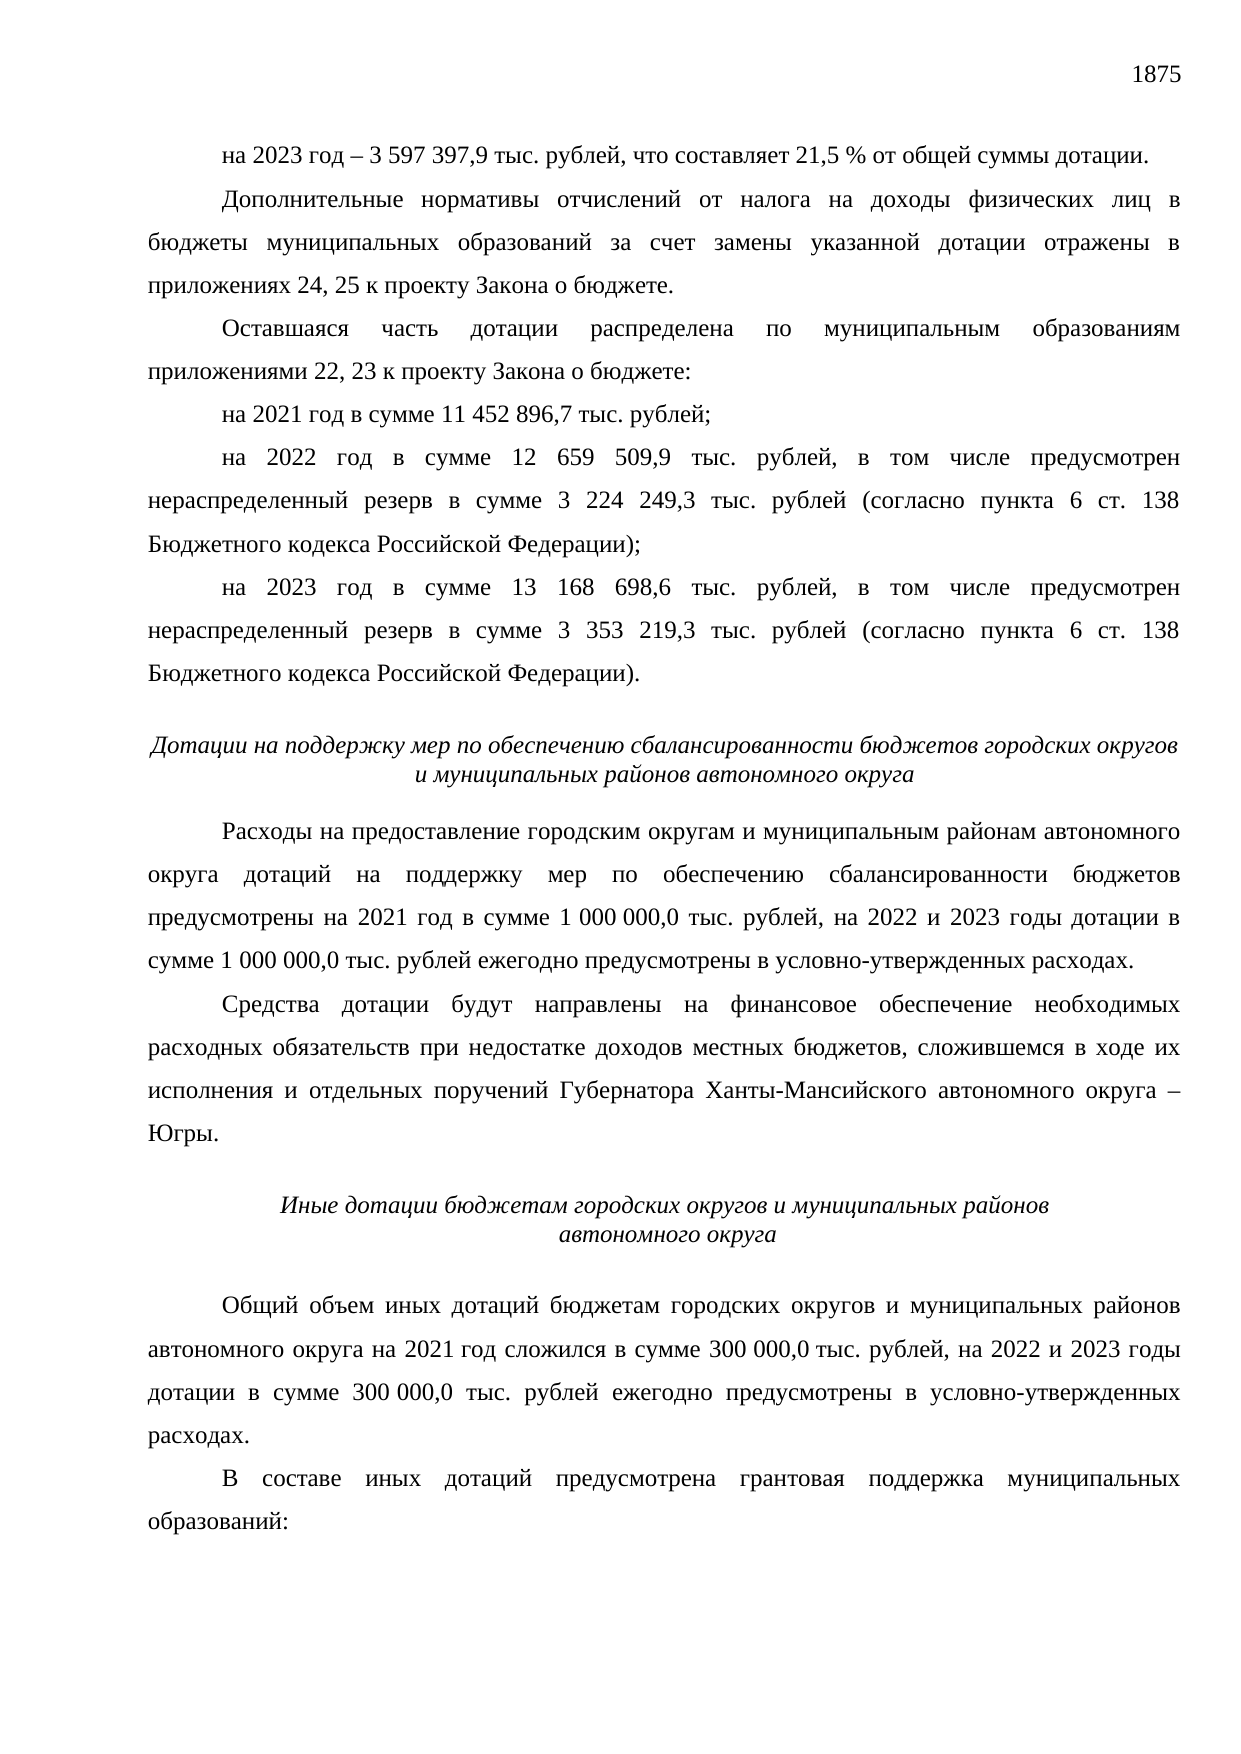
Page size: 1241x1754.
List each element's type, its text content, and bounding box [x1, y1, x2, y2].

text на 2023 год – 3 597 397,9 тыс. рублей, что составляет 21,5 % от общей суммы дотации. [148, 141, 1181, 169]
text на 2022 год в сумме 12 659 509,9 тыс. рублей, в том числе предусмотрен нераспределенный резерв в сумме 3 224 249,3 тыс. рублей (согласно пункта 6 ст. 138 Бюджетного кодекса Российской Федерации); [148, 442, 1181, 557]
text на 2023 год в сумме 13 168 698,6 тыс. рублей, в том числе предусмотрен нераспределенный резерв в сумме 3 353 219,3 тыс. рублей (согласно пункта 6 ст. 138 Бюджетного кодекса Российской Федерации). [148, 572, 1181, 687]
text Дотации на поддержку мер по обеспечению сбалансированности бюджетов городских округов и муниципальных районов автономного округа [148, 730, 1181, 787]
text Дополнительные нормативы отчислений от налога на доходы физических лиц в бюджеты муниципальных образований за счет замены указанной дотации отражены в приложениях 24, 25 к проекту Закона о бюджете. [148, 184, 1181, 299]
text автономного округа [148, 1219, 1181, 1247]
text Иные дотации бюджетам городских округов и муниципальных районов [148, 1190, 1181, 1219]
text В составе иных дотаций предусмотрена грантовая поддержка муниципальных образований: [148, 1463, 1181, 1535]
text Расходы на предоставление городским округам и муниципальным районам автономного округа дотаций на поддержку мер по обеспечению сбалансированности бюджетов предусмотрены на 2021 год в сумме 1 000 000,0 тыс. рублей, на 2022 и 2023 годы дотации в сумме 1 000 000,0 тыс. рублей ежегодно предусмотрены в условно-утвержденных расходах. [148, 816, 1181, 974]
text Общий объем иных дотаций бюджетам городских округов и муниципальных районов автономного округа на 2021 год сложился в сумме 300 000,0 тыс. рублей, на 2022 и 2023 годы дотации в сумме 300 000,0 тыс. рублей ежегодно предусмотрены в условно-утвержденных расходах. [148, 1291, 1181, 1449]
text на 2021 год в сумме 11 452 896,7 тыс. рублей; [148, 399, 1181, 428]
text Оставшаяся часть дотации распределена по муниципальным образованиям приложениями 22, 23 к проекту Закона о бюджете: [148, 313, 1181, 385]
text Средства дотации будут направлены на финансовое обеспечение необходимых расходных обязательств при недостатке доходов местных бюджетов, сложившемся в ходе их исполнения и отдельных поручений Губернатора Ханты-Мансийского автономного округа – Югры. [148, 989, 1181, 1147]
